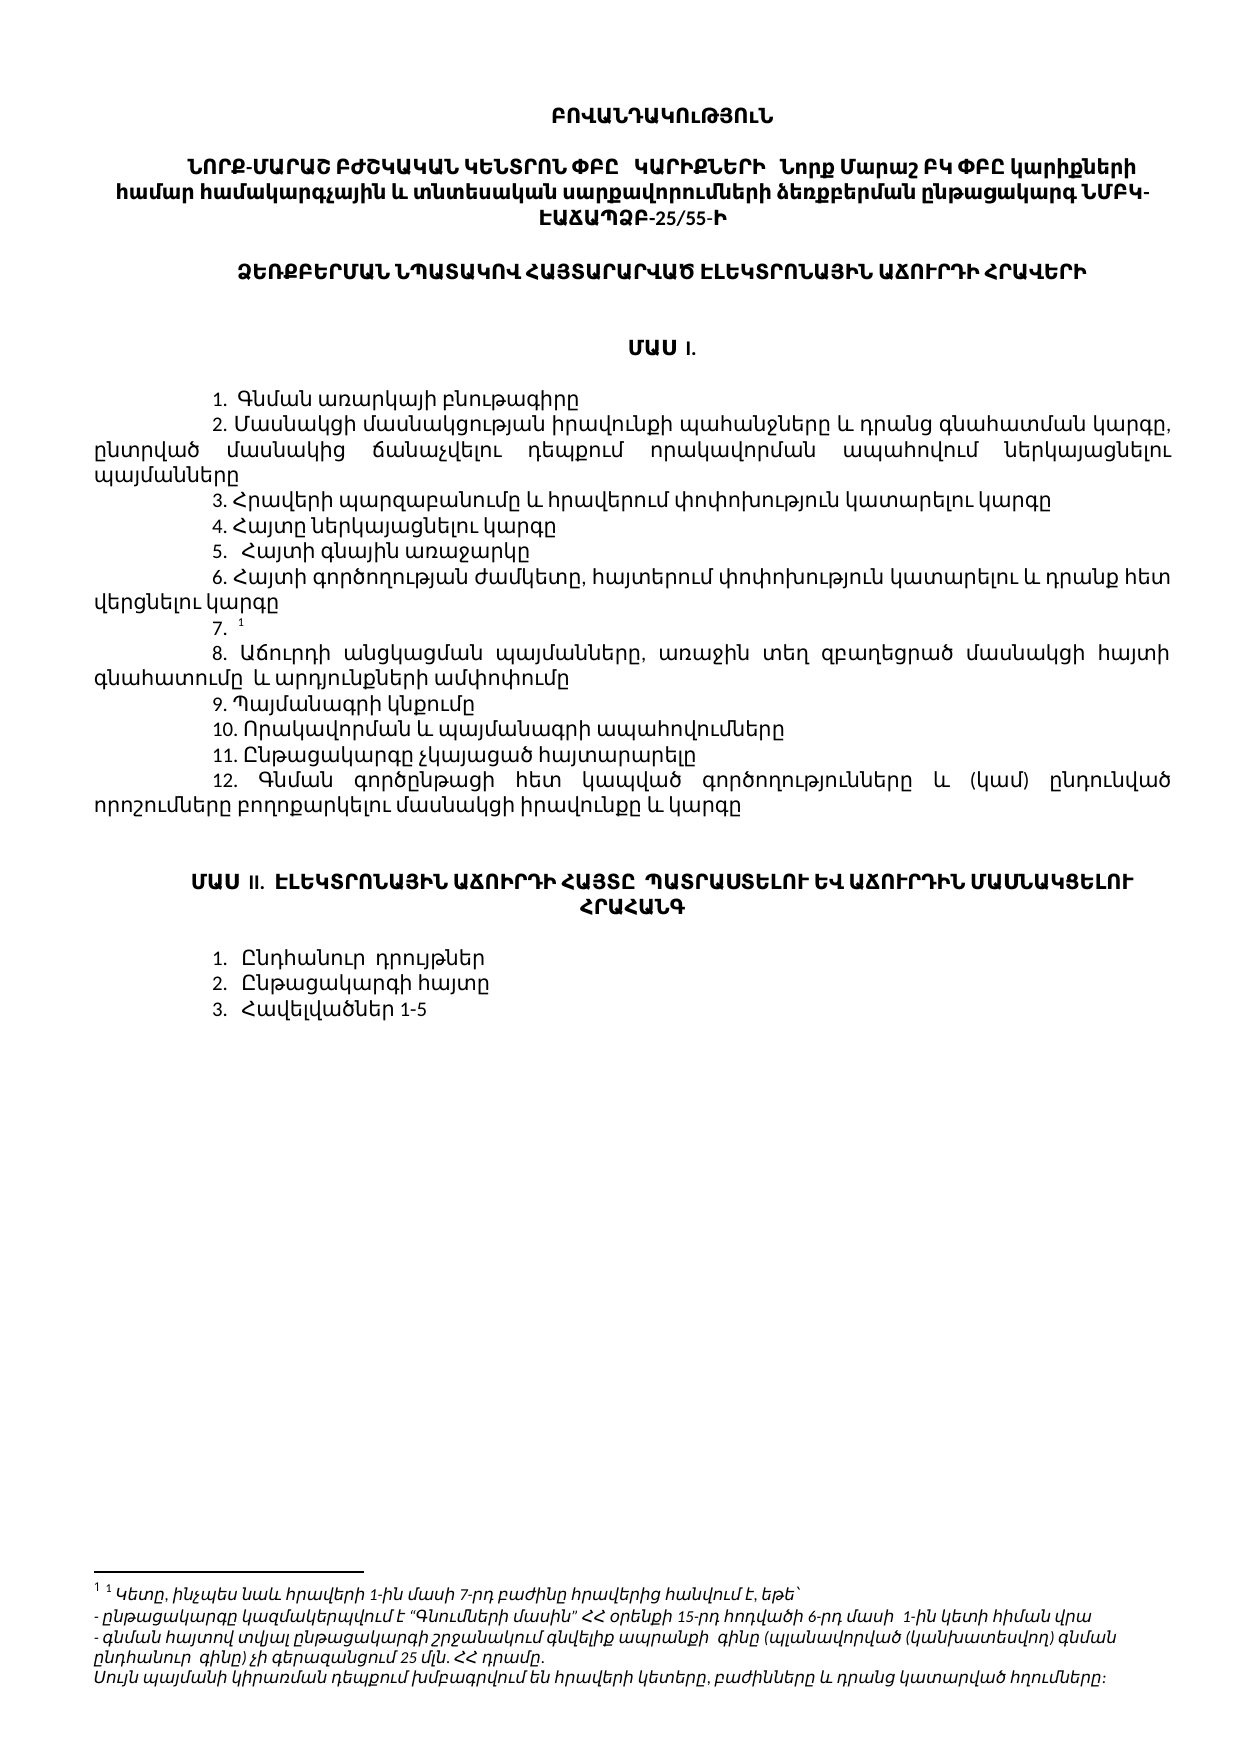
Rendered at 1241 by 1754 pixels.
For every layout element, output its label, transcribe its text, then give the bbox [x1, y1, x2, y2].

text 4. Հայտը ներկայացնելու կարգը [94, 513, 1171, 538]
text 1. Ընդհանուր դրույթներ [94, 945, 1171, 971]
text 1. Գնման առարկայի բնութագիրը [94, 386, 1171, 411]
text 12. Գնման գործընթացի հետ կապված գործողությունները և (կամ) ընդունված որոշումները բողոքարկելու մասնակցի իրավունքը և կարգը [94, 767, 1171, 818]
text ՄԱՍ I. [94, 335, 1171, 361]
text 6. Հայտի գործողության ժամկետը, հայտերում փոփոխություն կատարելու և դրանք հետ վերցնելու կարգը [94, 564, 1171, 615]
text 11. Ընթացակարգը չկայացած հայտարարելը [94, 742, 1171, 767]
text 3. Հավելվածներ 1-5 [94, 996, 1171, 1021]
text 5. Հայտի գնային առաջարկը [94, 538, 1171, 564]
text ԲՈՎԱՆԴԱԿՈւԹՅՈւՆ [94, 103, 1171, 128]
text 9. Պայմանագրի կնքումը [94, 691, 1171, 716]
text 2. Ընթացակարգի հայտը [94, 971, 1171, 996]
text 10. Որակավորման և պայմանագրի ապահովումները [94, 716, 1171, 742]
text 3. Հրավերի պարզաբանումը և հրավերում փոփոխություն կատարելու կարգը [94, 488, 1171, 513]
text 7. 1 [94, 615, 1171, 640]
text ՆՈՐՔ-ՄԱՐԱՇ ԲԺՇԿԱԿԱՆ ԿԵՆՏՐՈՆ ՓԲԸ ԿԱՐԻՔՆԵՐԻ Նորք Մարաշ ԲԿ ՓԲԸ կարիքների համար համակարգչային և տնտեսական սարքավորումների ձեռքբերման ընթացակարգ ՆՄԲԿ-ԷԱՃԱՊՁԲ-25/55-Ի [94, 154, 1171, 230]
text ՄԱՍ II. ԷԼԵԿՏՐՈՆԱՅԻՆ ԱՃՈԻՐԴԻ ՀԱՅՏԸ ՊԱՏՐԱՍՏԵԼՈՒ ԵՎ ԱՃՈՒՐԴԻՆ ՄԱՍՆԱԿՑԵԼՈՒ ՀՐԱՀԱՆԳ [94, 869, 1171, 920]
text 8. Աճուրդի անցկացման պայմանները, առաջին տեղ զբաղեցրած մասնակցի հայտի գնահատումը և արդյունքների ամփոփումը [94, 640, 1171, 691]
text 2. Մասնակցի մասնակցության իրավունքի պահանջները և դրանց գնահատման կարգը, ընտրված մասնակից ճանաչվելու դեպքում որակավորման ապահովում ներկայացնելու պայմանները [94, 411, 1171, 488]
text ՁԵՌՔԲԵՐՄԱՆ ՆՊԱՏԱԿՈՎ ՀԱՅՏԱՐԱՐՎԱԾ ԷԼԵԿՏՐՈՆԱՅԻՆ ԱՃՈՒՐԴԻ ՀՐԱՎԵՐԻ [94, 259, 1171, 284]
